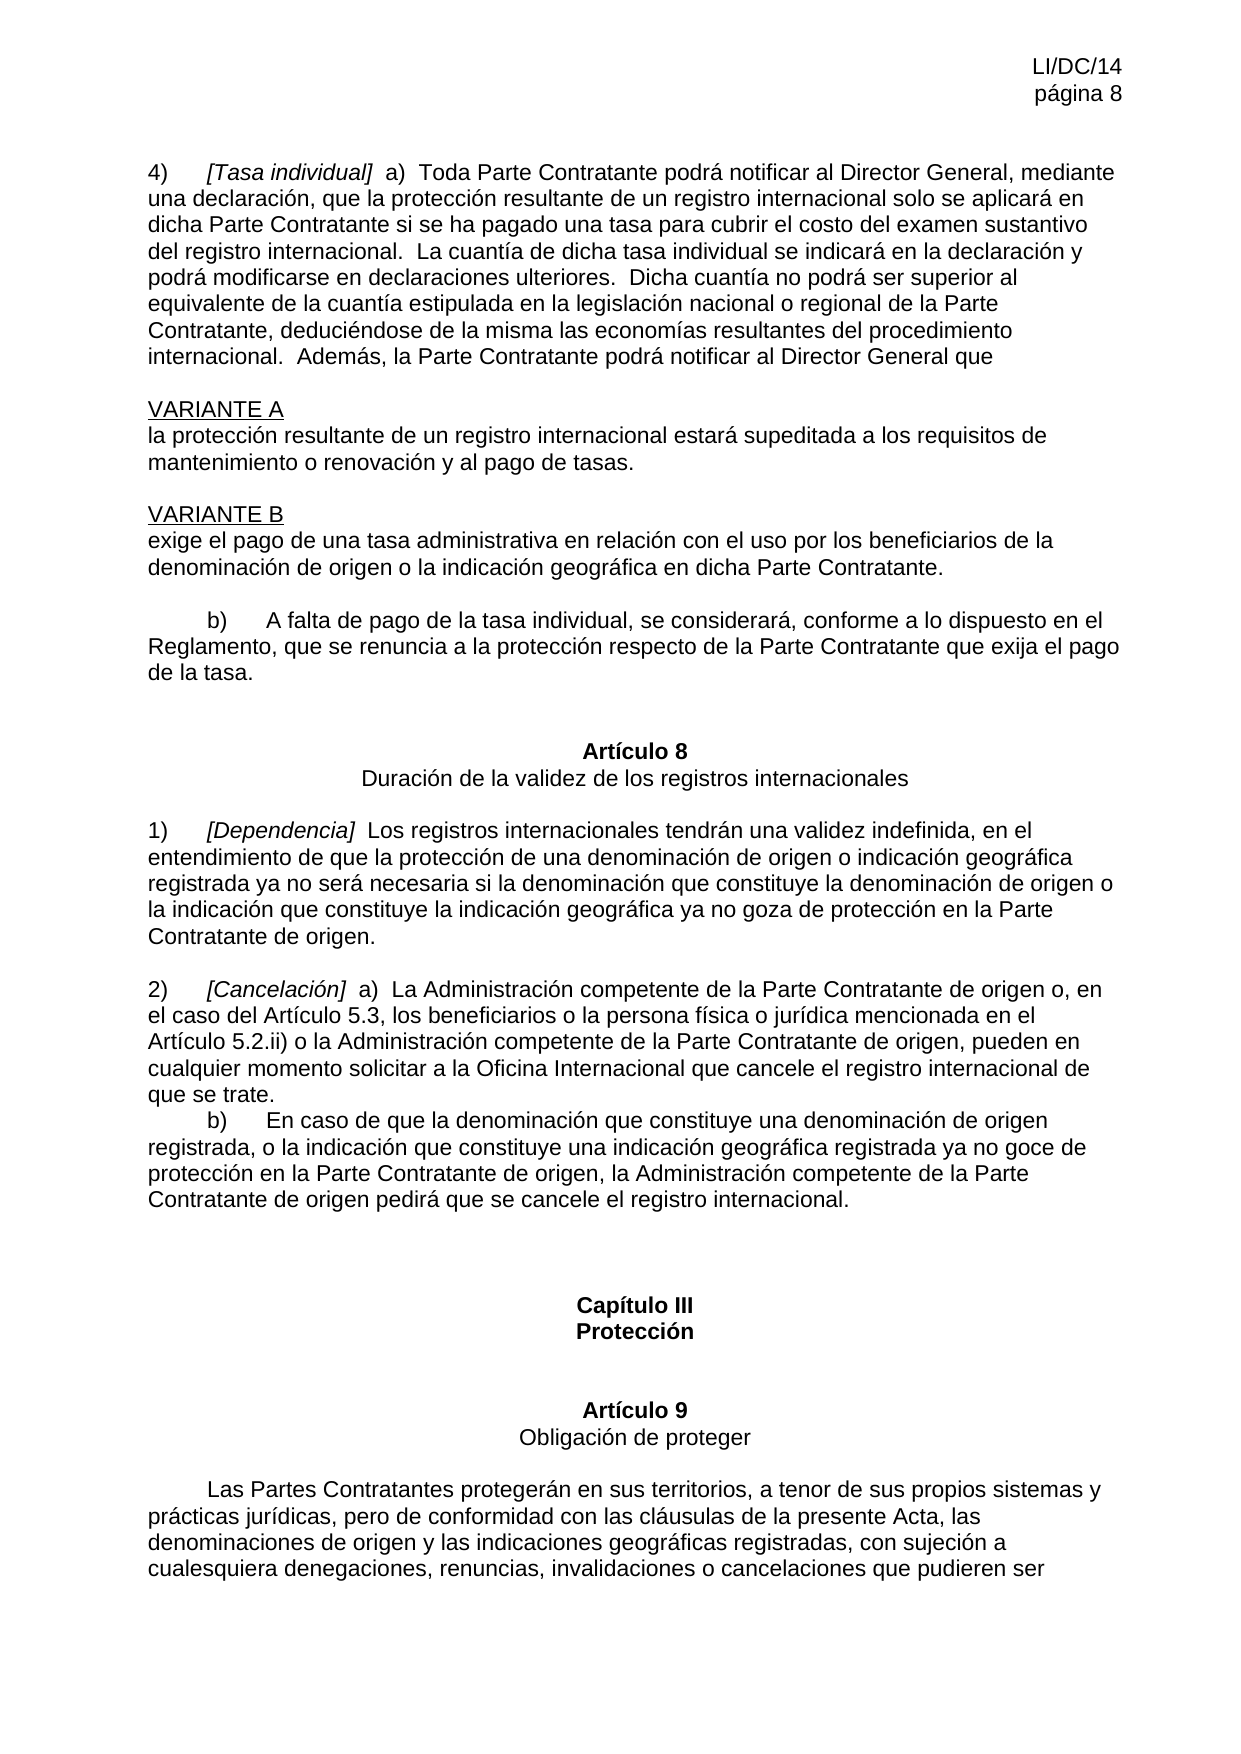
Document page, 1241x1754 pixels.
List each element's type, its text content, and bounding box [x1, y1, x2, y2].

list b) En caso de que la denominación que constituye una denominación de origen registrada, o la indicación que constituye una indicación geográfica registrada ya no goce de protección en la Parte Contratante de origen, la Administración competente de la Parte Contratante de origen pedirá que se cancele el registro internacional. [148, 1107, 1122, 1213]
text Capítulo III [148, 1292, 1122, 1318]
text VARIANTE A [148, 396, 1122, 422]
text Protección [148, 1318, 1122, 1344]
text VARIANTE B [148, 501, 1122, 527]
text exige el pago de una tasa administrativa en relación con el uso por los beneficiarios de la denominación de origen o la indicación geográfica en dicha Parte Contratante. [148, 527, 1122, 580]
text 4) [Tasa individual] a) Toda Parte Contratante podrá notificar al Director General, mediante una declaración, que la protección resultante de un registro internacional solo se aplicará en dicha Parte Contratante si se ha pagado una tasa para cubrir el costo del examen sustantivo del registro internacional. La cuantía de dicha tasa individual se indicará en la declaración y podrá modificarse en declaraciones ulteriores. Dicha cuantía no podrá ser superior al equivalente de la cuantía estipulada en la legislación nacional o regional de la Parte Contratante, deduciéndose de la misma las economías resultantes del procedimiento internacional. Además, la Parte Contratante podrá notificar al Director General que [148, 158, 1122, 369]
text Artículo 8 [148, 738, 1122, 765]
text la protección resultante de un registro internacional estará supeditada a los requisitos de mantenimiento o renovación y al pago de tasas. [148, 422, 1122, 475]
text 2) [Cancelación] a) La Administración competente de la Parte Contratante de origen o, en el caso del Artículo 5.3, los beneficiarios o la persona física o jurídica mencionada en el Artículo 5.2.ii) o la Administración competente de la Parte Contratante de origen, pueden en cualquier momento solicitar a la Oficina Internacional que cancele el registro internacional de que se trate. [148, 976, 1122, 1107]
text Obligación de proteger [148, 1423, 1122, 1450]
text Duración de la validez de los registros internacionales [148, 765, 1122, 791]
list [148, 1476, 1122, 1582]
text b) A falta de pago de la tasa individual, se considerará, conforme a lo dispuesto en el Reglamento, que se renuncia a la protección respecto de la Parte Contratante que exija el pago de la tasa. [148, 607, 1122, 686]
text 1) [Dependencia] Los registros internacionales tendrán una validez indefinida, en el entendimiento de que la protección de una denominación de origen o indicación geográfica registrada ya no será necesaria si la denominación que constituye la denominación de origen o la indicación que constituye la indicación geográfica ya no goza de protección en la Parte Contratante de origen. [148, 817, 1122, 949]
text Artículo 9 [148, 1397, 1122, 1423]
